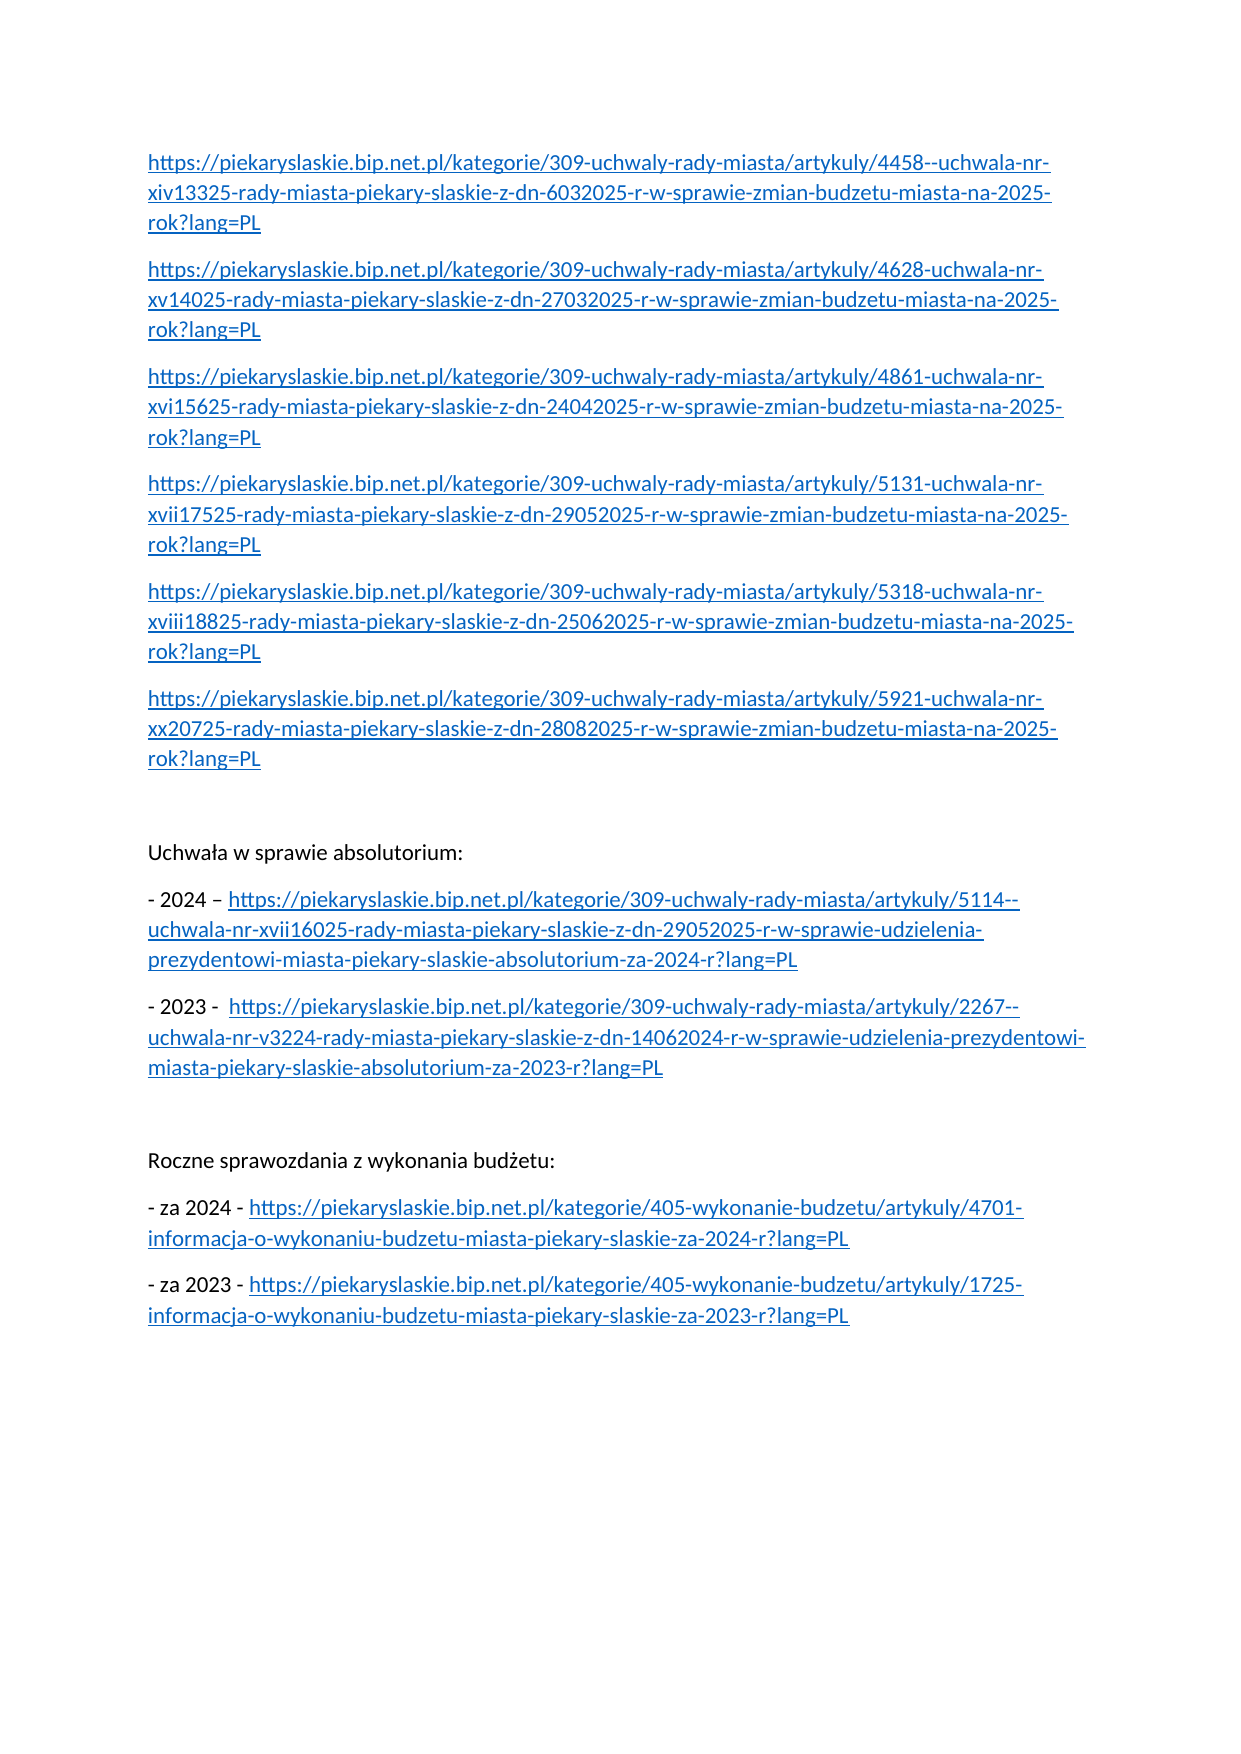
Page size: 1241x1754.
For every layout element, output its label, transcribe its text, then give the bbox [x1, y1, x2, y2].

text https://piekaryslaskie.bip.net.pl/kategorie/309-uchwaly-rady-miasta/artykuly/4628-uchwala-nr-xv14025-rady-miasta-piekary-slaskie-z-dn-27032025-r-w-sprawie-zmian-budzetu-miasta-na-2025-rok?lang=PL [148, 255, 1093, 343]
text - 2023 - https://piekaryslaskie.bip.net.pl/kategorie/309-uchwaly-rady-miasta/artykuly/2267--uchwala-nr-v3224-rady-miasta-piekary-slaskie-z-dn-14062024-r-w-sprawie-udzielenia-prezydentowi-miasta-piekary-slaskie-absolutorium-za-2023-r?lang=PL [148, 992, 1093, 1081]
text https://piekaryslaskie.bip.net.pl/kategorie/309-uchwaly-rady-miasta/artykuly/5921-uchwala-nr-xx20725-rady-miasta-piekary-slaskie-z-dn-28082025-r-w-sprawie-zmian-budzetu-miasta-na-2025-rok?lang=PL [148, 684, 1093, 772]
text https://piekaryslaskie.bip.net.pl/kategorie/309-uchwaly-rady-miasta/artykuly/4861-uchwala-nr-xvi15625-rady-miasta-piekary-slaskie-z-dn-24042025-r-w-sprawie-zmian-budzetu-miasta-na-2025-rok?lang=PL [148, 362, 1093, 451]
text - za 2023 - https://piekaryslaskie.bip.net.pl/kategorie/405-wykonanie-budzetu/artykuly/1725-informacja-o-wykonaniu-budzetu-miasta-piekary-slaskie-za-2023-r?lang=PL [148, 1271, 1093, 1329]
text - 2024 – https://piekaryslaskie.bip.net.pl/kategorie/309-uchwaly-rady-miasta/artykuly/5114--uchwala-nr-xvii16025-rady-miasta-piekary-slaskie-z-dn-29052025-r-w-sprawie-udzielenia-prezydentowi-miasta-piekary-slaskie-absolutorium-za-2024-r?lang=PL [148, 885, 1093, 973]
text Uchwała w sprawie absolutorium: [148, 838, 1093, 866]
text - za 2024 - https://piekaryslaskie.bip.net.pl/kategorie/405-wykonanie-budzetu/artykuly/4701-informacja-o-wykonaniu-budzetu-miasta-piekary-slaskie-za-2024-r?lang=PL [148, 1193, 1093, 1252]
text https://piekaryslaskie.bip.net.pl/kategorie/309-uchwaly-rady-miasta/artykuly/4458--uchwala-nr-xiv13325-rady-miasta-piekary-slaskie-z-dn-6032025-r-w-sprawie-zmian-budzetu-miasta-na-2025-rok?lang=PL [148, 148, 1093, 236]
text https://piekaryslaskie.bip.net.pl/kategorie/309-uchwaly-rady-miasta/artykuly/5318-uchwala-nr-xviii18825-rady-miasta-piekary-slaskie-z-dn-25062025-r-w-sprawie-zmian-budzetu-miasta-na-2025-rok?lang=PL [148, 577, 1093, 665]
text Roczne sprawozdania z wykonania budżetu: [148, 1147, 1093, 1174]
text https://piekaryslaskie.bip.net.pl/kategorie/309-uchwaly-rady-miasta/artykuly/5131-uchwala-nr-xvii17525-rady-miasta-piekary-slaskie-z-dn-29052025-r-w-sprawie-zmian-budzetu-miasta-na-2025-rok?lang=PL [148, 469, 1093, 558]
